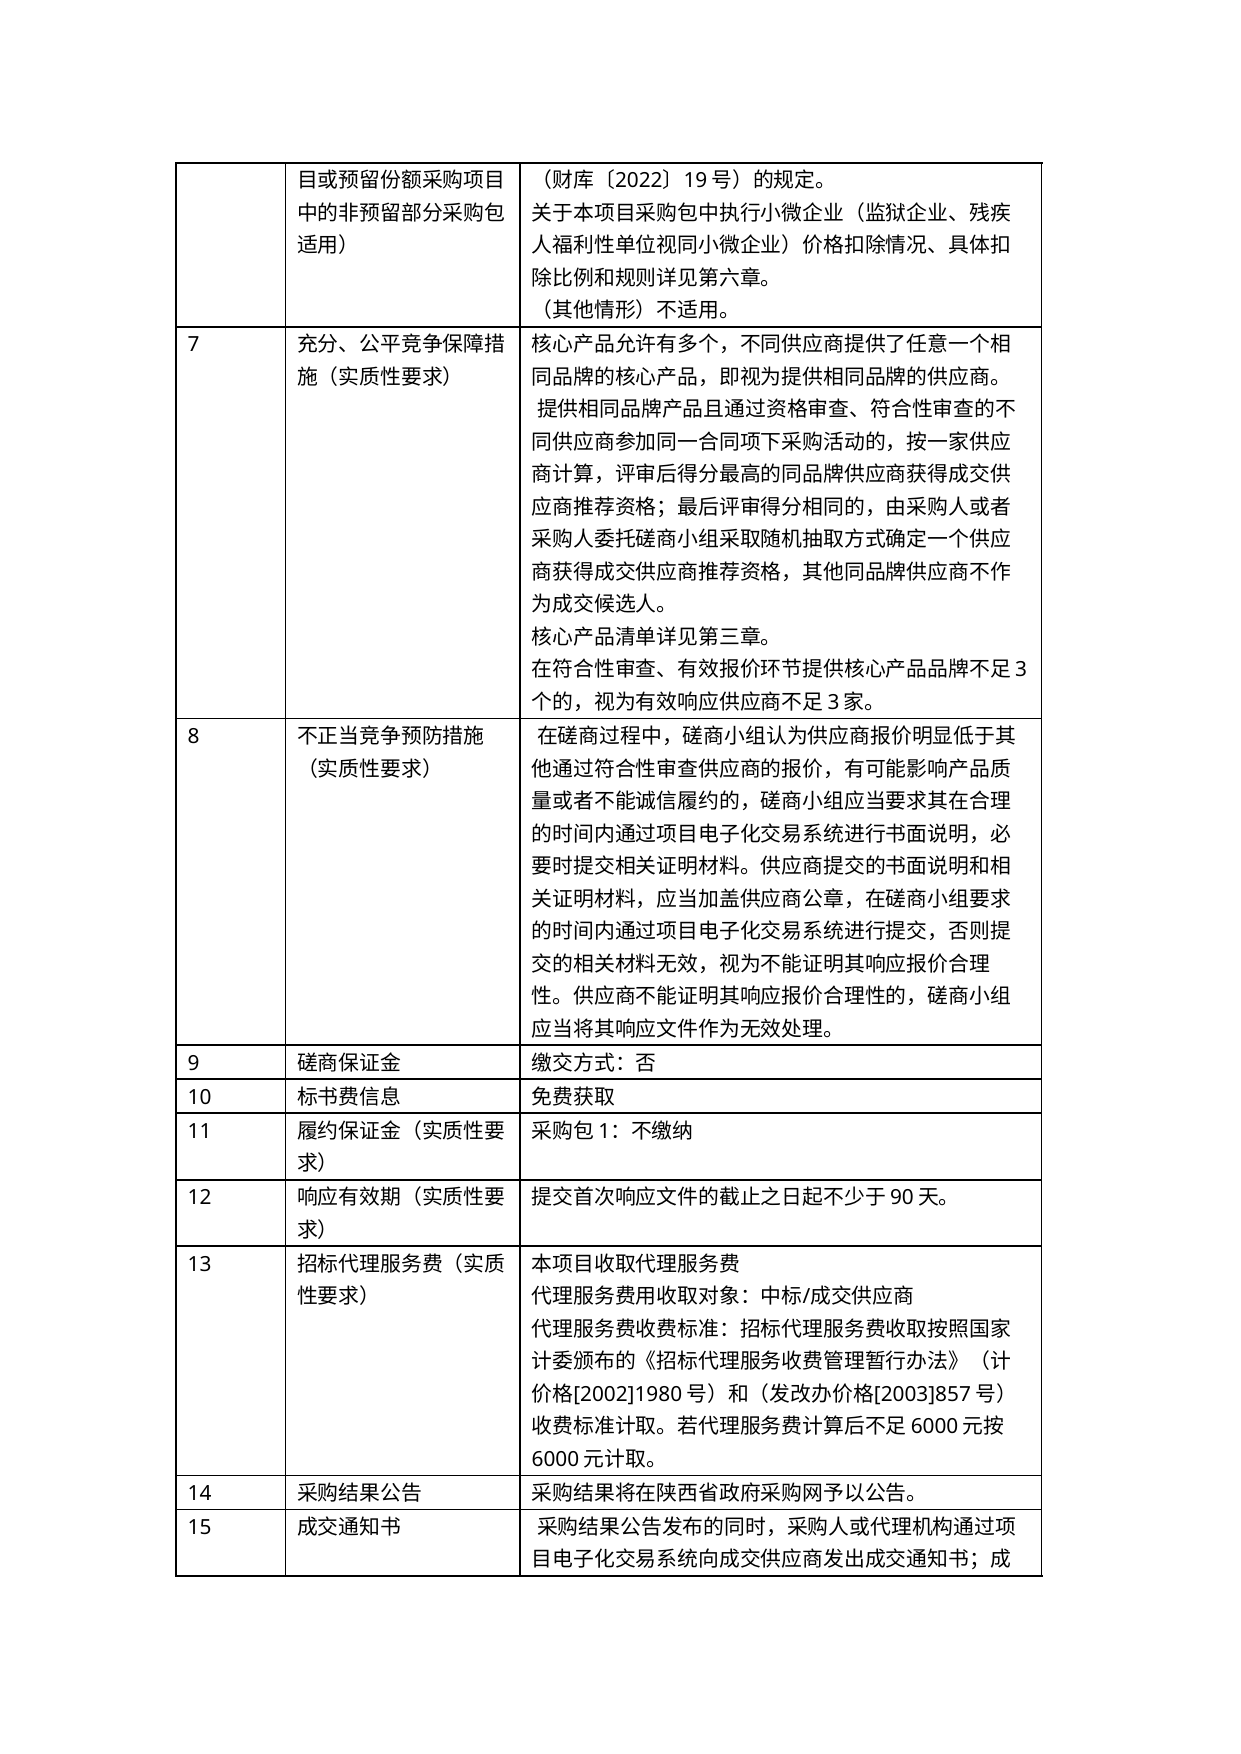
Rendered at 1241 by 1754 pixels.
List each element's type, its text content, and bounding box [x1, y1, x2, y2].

table_cell 成交通知书 [286, 1510, 519, 1575]
table_cell 6 [177, 164, 285, 326]
table_cell 7 [177, 328, 285, 718]
table_cell 核心产品允许有多个，不同供应商提供了任意一个相同品牌的核心产品，即视为提供相同品牌的供应商。 提供相同品牌产品且通过资格审查、符合性审查的不同供应商参加同一合同项下采购活动的，按一家供应商计算，评审后得分最高的同品牌供应商获得成交供应商推荐资格；最后评审得分相同的，由采购人或者采购人委托磋商小组采取随机抽取方式确定一个供应商获得成交供应商推荐资格，其他同品牌供应商不作为成交候选人。 核心产品清单详见第三章。 在符合性审查、有效报价环节提供核心产品品牌不足3个的，视为有效响应供应商不足3家。 [521, 328, 1041, 718]
table_cell 15 [177, 1510, 285, 1575]
table_cell 履约保证金（实质性要求） [286, 1114, 519, 1179]
table_cell 提交首次响应文件的截止之日起不少于90天。 [521, 1181, 1041, 1245]
table_cell 缴交方式：否 [521, 1046, 1041, 1078]
table_cell 标书费信息 [286, 1080, 519, 1112]
table_cell 磋商保证金 [286, 1046, 519, 1078]
table_cell 充分、公平竞争保障措施（实质性要求） [286, 328, 519, 718]
table_cell 12 [177, 1181, 285, 1245]
table_cell 14 [177, 1476, 285, 1508]
table_cell 免费获取 [521, 1080, 1041, 1112]
table_cell 采购结果公告 [286, 1476, 519, 1508]
table_cell 8 [177, 719, 285, 1044]
table_cell 招标代理服务费（实质性要求） [286, 1247, 519, 1474]
table_cell 响应有效期（实质性要求） [286, 1181, 519, 1245]
table_cell 不正当竞争预防措施（实质性要求） [286, 719, 519, 1044]
table_cell 本项目收取代理服务费 代理服务费用收取对象：中标/成交供应商 代理服务费收费标准：招标代理服务费收取按照国家计委颁布的《招标代理服务收费管理暂行办法》（计价格[2002]1980号）和（发改办价格[2003]857号）收费标准计取。若代理服务费计算后不足6000元按6000元计取。 [521, 1247, 1041, 1474]
table_cell 采购结果将在陕西省政府采购网予以公告。 [521, 1476, 1041, 1508]
table_cell 采购包1：不缴纳 [521, 1114, 1041, 1179]
table_cell 10 [177, 1080, 285, 1112]
table_cell 11 [177, 1114, 285, 1179]
table_cell 9 [177, 1046, 285, 1078]
table_cell 在磋商过程中，磋商小组认为供应商报价明显低于其他通过符合性审查供应商的报价，有可能影响产品质量或者不能诚信履约的，磋商小组应当要求其在合理的时间内通过项目电子化交易系统进行书面说明，必要时提交相关证明材料。供应商提交的书面说明和相关证明材料，应当加盖供应商公章，在磋商小组要求的时间内通过项目电子化交易系统进行提交，否则提交的相关材料无效，视为不能证明其响应报价合理性。供应商不能证明其响应报价合理性的，磋商小组应当将其响应文件作为无效处理。 [521, 719, 1041, 1044]
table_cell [521, 164, 1041, 326]
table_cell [286, 164, 519, 326]
table_cell 13 [177, 1247, 285, 1474]
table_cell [521, 1510, 1041, 1575]
